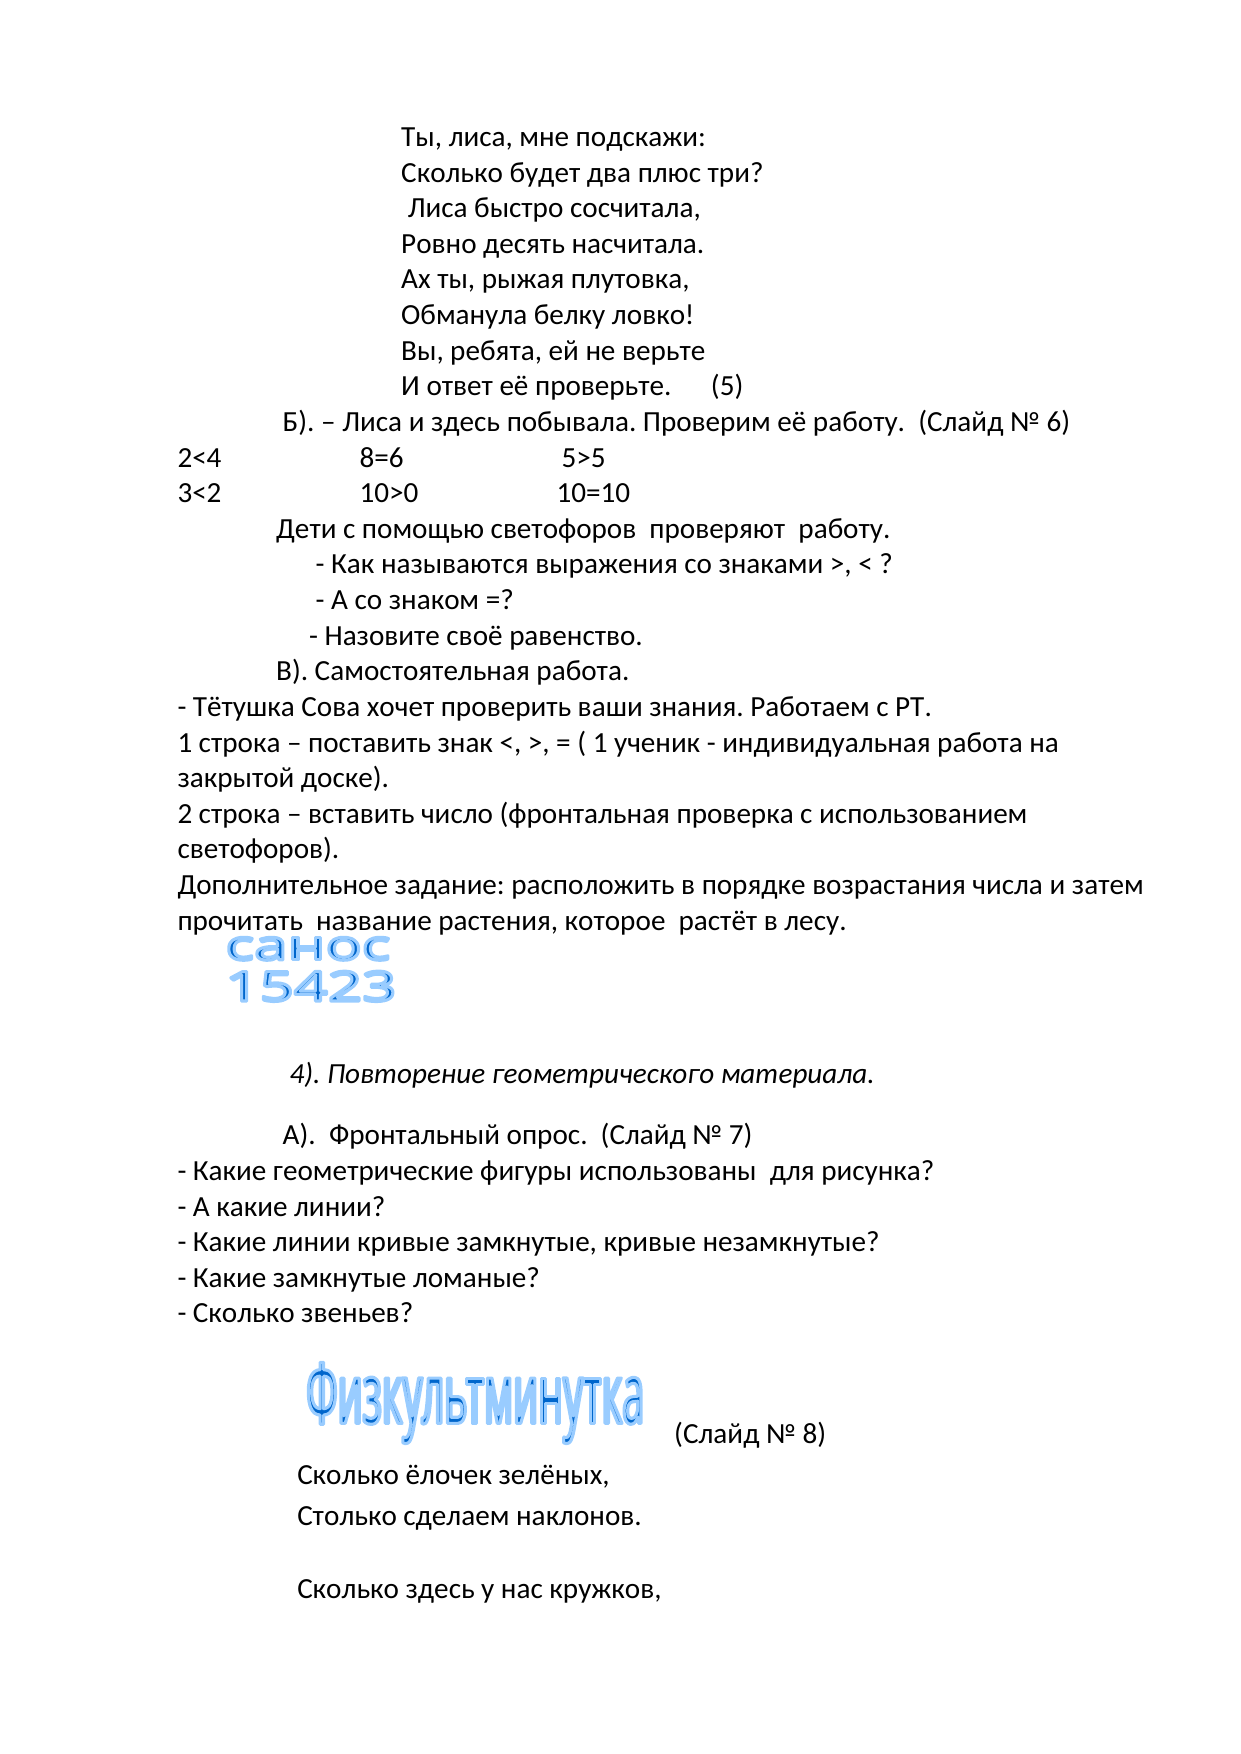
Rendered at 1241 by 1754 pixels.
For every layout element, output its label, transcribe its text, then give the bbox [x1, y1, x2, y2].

text Вы, ребята, ей не верьте [177, 332, 1152, 367]
text Дополнительное задание: расположить в порядке возрастания числа и затем прочитать название растения, которое растёт в лесу. [177, 866, 1152, 937]
text 1 строка – поставить знак <, >, = ( 1 ученик - индивидуальная работа на закрытой доске). [177, 724, 1152, 795]
text - Какие линии кривые замкнутые, кривые незамкнутые? [177, 1223, 1152, 1259]
text - Какие геометрические фигуры использованы для рисунка? [177, 1152, 1152, 1188]
text 2 строка – вставить число (фронтальная проверка с использованием светофоров). [177, 795, 1152, 866]
text И ответ её проверьте. (5) [177, 367, 1152, 403]
text 2<4 8=6 5>5 [177, 439, 1152, 474]
list Сколько здесь у нас кружков, [290, 1570, 1152, 1606]
list (Слайд № 8) [290, 1362, 1152, 1451]
text - А какие линии? [177, 1188, 1152, 1223]
text - Назовите своё равенство. [177, 617, 1152, 652]
text - Тётушка Сова хочет проверить ваши знания. Работаем с РТ. [177, 688, 1152, 724]
text Ты, лиса, мне подскажи: [177, 118, 1152, 154]
text Сколько будет два плюс три? [177, 154, 1152, 189]
text А). Фронтальный опрос. (Слайд № 7) [177, 1116, 1152, 1152]
list Столько сделаем наклонов. [290, 1497, 1152, 1533]
text 3<2 10>0 10=10 [177, 474, 1152, 510]
text Лиса быстро сосчитала, [177, 189, 1152, 225]
text Ровно десять насчитала. [177, 225, 1152, 261]
text Ах ты, рыжая плутовка, [177, 261, 1152, 296]
text - Какие замкнутые ломаные? [177, 1259, 1152, 1294]
text Обманула белку ловко! [177, 296, 1152, 332]
text 4). Повторение геометрического материала. [177, 1055, 1152, 1090]
text Б). – Лиса и здесь побывала. Проверим её работу. (Слайд № 6) [177, 403, 1152, 439]
text В). Самостоятельная работа. [177, 652, 1152, 688]
text - А со знаком =? [177, 581, 1152, 617]
text - Сколько звеньев? [177, 1294, 1152, 1330]
list Сколько ёлочек зелёных, [290, 1456, 1152, 1492]
text - Как называются выражения со знаками >, < ? [177, 546, 1152, 581]
text Дети с помощью светофоров проверяют работу. [177, 510, 1152, 546]
